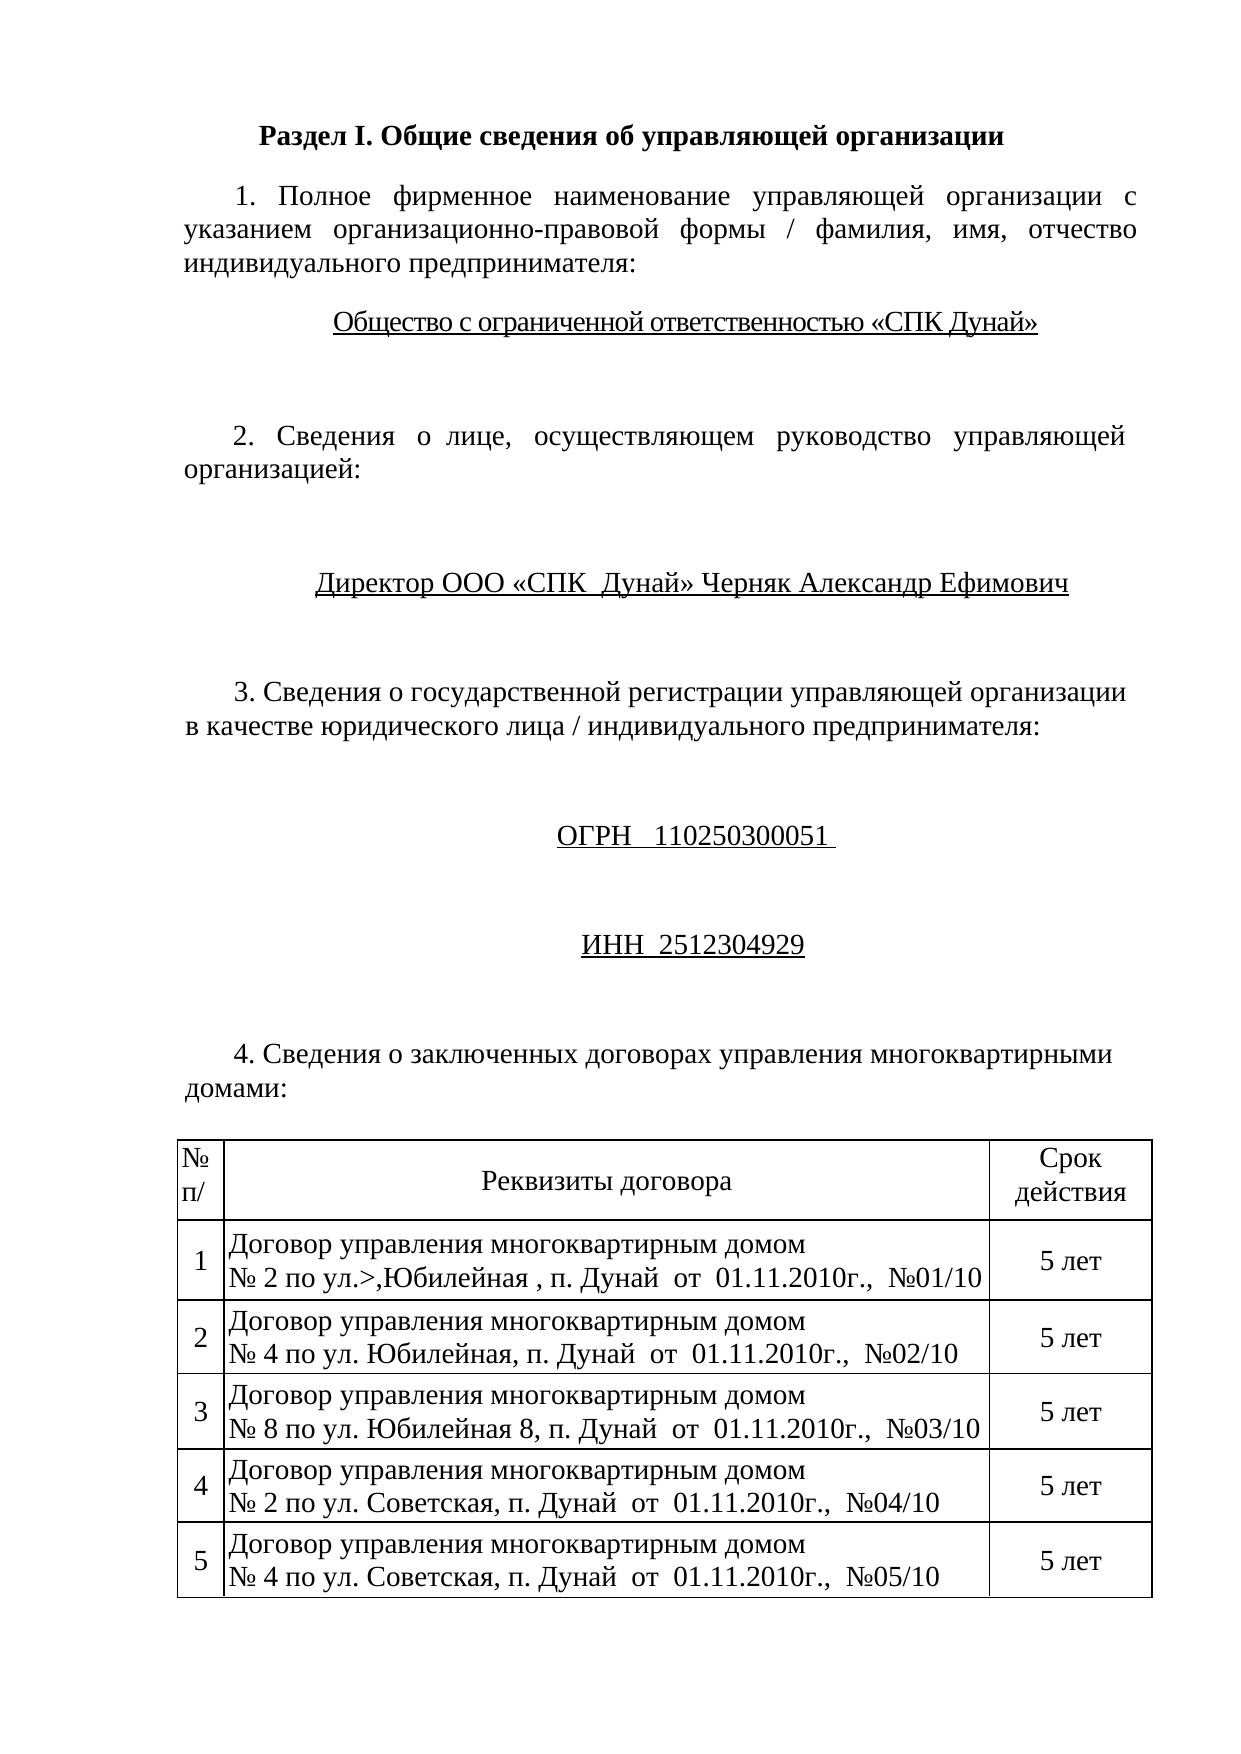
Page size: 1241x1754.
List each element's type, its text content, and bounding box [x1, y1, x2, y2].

table_cell Договор управления многоквартирным домом № 4 по ул. Юбилейная, п. Дунай от 01.11.2010г., №02/10 [225, 1301, 989, 1373]
text 3. Сведения о государственной регистрации управляющей организации в качестве юридического лица / индивидуального предпринимателя: [185, 674, 1135, 742]
text ИНН 2512304929 [185, 927, 1152, 961]
table_header Реквизиты договора [225, 1141, 989, 1219]
table_cell Договор управления многоквартирным домом № 2 по ул. Советская, п. Дунай от 01.11.2010г., №04/10 [225, 1450, 989, 1521]
table_cell 5 лет [990, 1374, 1151, 1448]
table_cell 1 [178, 1221, 223, 1299]
table_cell 2 [178, 1301, 223, 1373]
table_cell Договор управления многоквартирным домом № 4 по ул. Советская, п. Дунай от 01.11.2010г., №05/10 [225, 1523, 989, 1596]
table_cell 5 лет [990, 1301, 1151, 1373]
text Директор ООО «СПК Дунай» Черняк Александр Ефимович [184, 565, 1152, 598]
text 1. Полное фирменное наименование управляющей организации с указанием организационно-правовой формы / фамилия, имя, отчество индивидуального предпринимателя: [183, 178, 1138, 278]
text 4. Сведения о заключенных договорах управления многоквартирными домами: [185, 1036, 1152, 1103]
text 2. Сведения о лице, осуществляющем руководство управляющей организацией: [184, 418, 1152, 485]
table_cell 5 лет [990, 1221, 1151, 1299]
table_cell Договор управления многоквартирным домом № 2 по ул.>,Юбилейная , п. Дунай от 01.11.2010г., №01/10 [225, 1221, 989, 1299]
table_cell 5 лет [990, 1523, 1151, 1596]
table_cell 5 [178, 1523, 223, 1596]
table_cell 5 лет [990, 1450, 1151, 1521]
table_cell 3 [178, 1374, 223, 1448]
text ОГРН 110250300051 [185, 818, 1152, 851]
text Общество с ограниченной ответственностью «СПК Дунай» [183, 304, 1138, 338]
table_cell Договор управления многоквартирным домом № 8 по ул. Юбилейная 8, п. Дунай от 01.11.2010г., №03/10 [225, 1374, 989, 1448]
text Раздел I. Общие сведения об управляющей организации [259, 118, 1152, 152]
table_cell 4 [178, 1450, 223, 1521]
